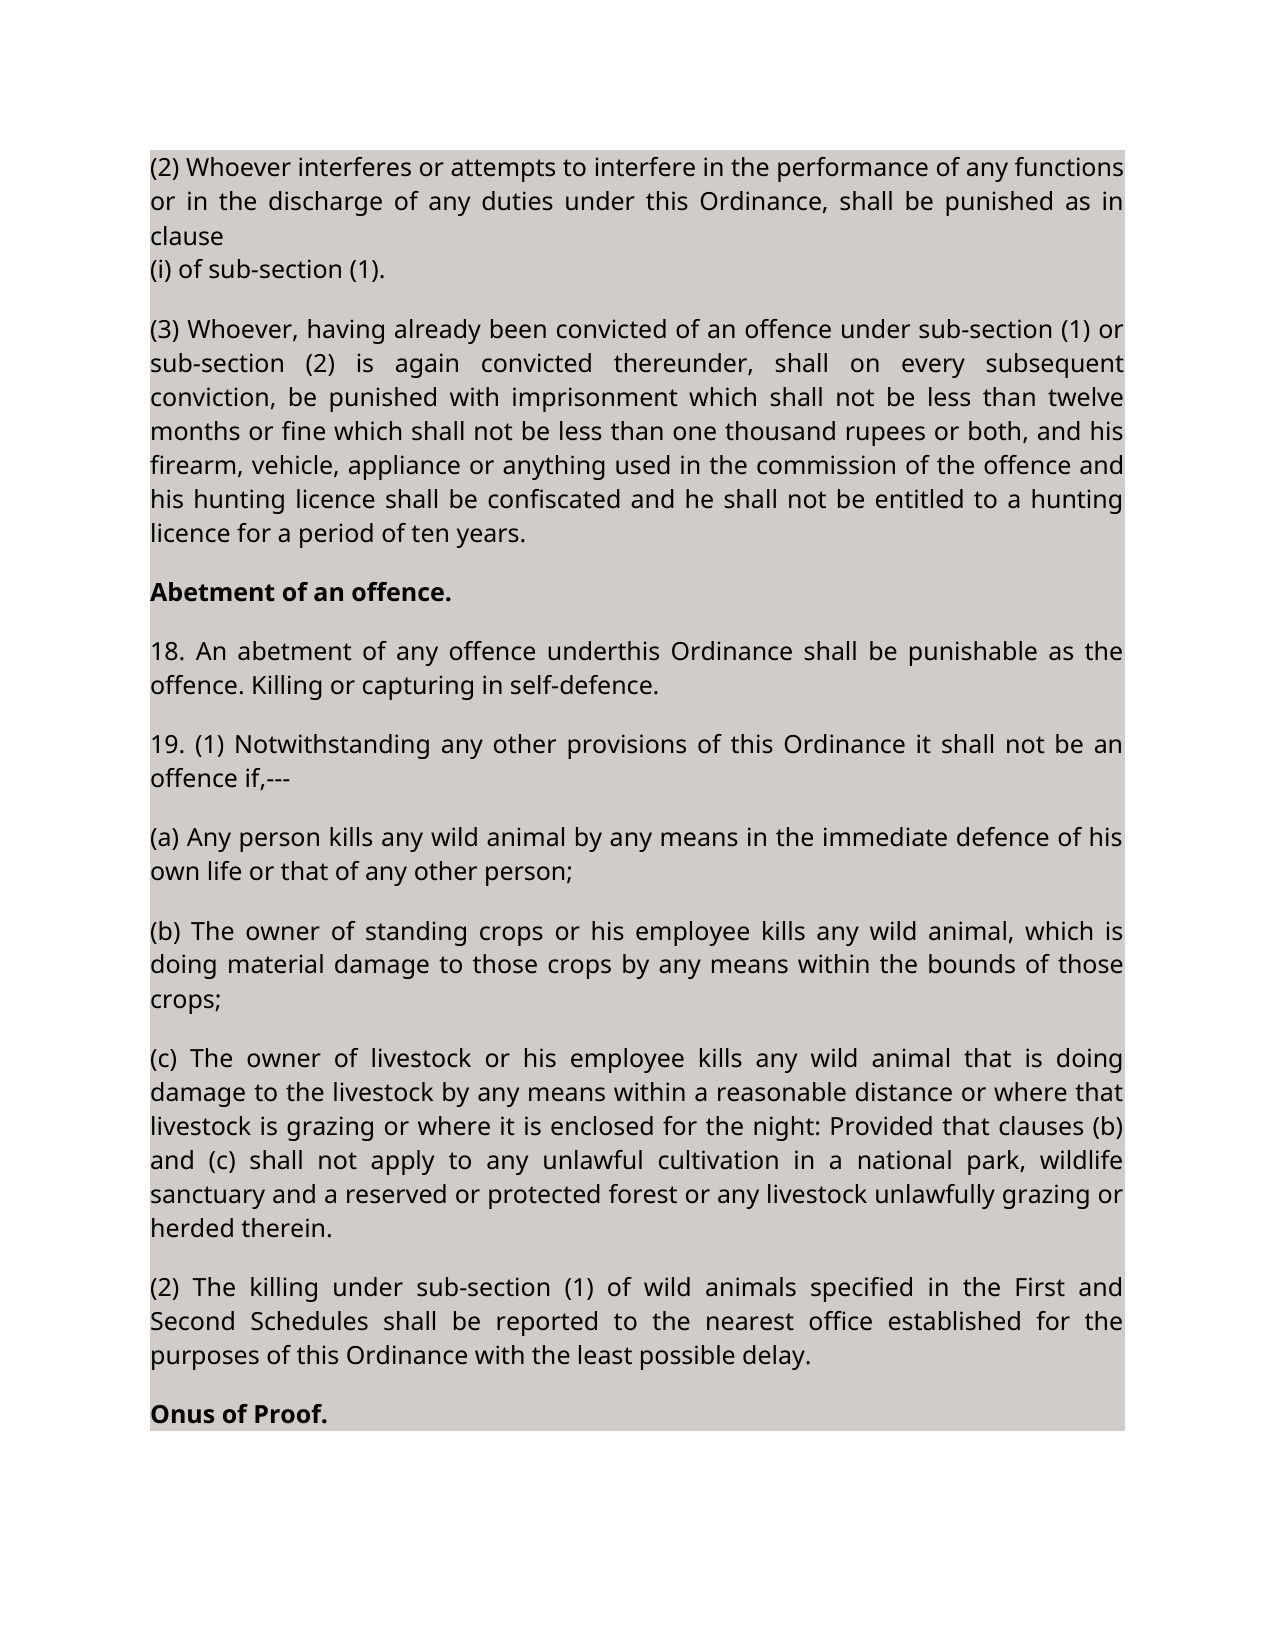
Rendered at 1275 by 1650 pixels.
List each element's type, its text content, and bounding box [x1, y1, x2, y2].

text (2) The killing under sub-section (1) of wild animals specified in the First and Second Schedules shall be reported to the nearest office established for the purposes of this Ordinance with the least possible delay. [150, 1270, 1125, 1372]
text Onus of Proof. [150, 1397, 1125, 1431]
text 19. (1) Notwithstanding any other provisions of this Ordinance it shall not be an offence if,--- [150, 727, 1125, 795]
text 18. An abetment of any offence underthis Ordinance shall be punishable as the offence. Killing or capturing in self-defence. [150, 634, 1125, 702]
text (b) The owner of standing crops or his employee kills any wild animal, which is doing material damage to those crops by any means within the bounds of those crops; [150, 913, 1125, 1015]
text (a) Any person kills any wild animal by any means in the immediate defence of his own life or that of any other person; [150, 820, 1125, 888]
text (2) Whoever interferes or attempts to interfere in the performance of any functions or in the discharge of any duties under this Ordinance, shall be punished as in clause (i) of sub-section (1). [150, 150, 1125, 286]
text (c) The owner of livestock or his employee kills any wild animal that is doing damage to the livestock by any means within a reasonable distance or where that livestock is grazing or where it is enclosed for the night: Provided that clauses (b) and (c) shall not apply to any unlawful cultivation in a national park, wildlife sanctuary and a reserved or protected forest or any livestock unlawfully grazing or herded therein. [150, 1040, 1125, 1245]
text (3) Whoever, having already been convicted of an offence under sub-section (1) or sub-section (2) is again convicted thereunder, shall on every subsequent conviction, be punished with imprisonment which shall not be less than twelve months or fine which shall not be less than one thousand rupees or both, and his firearm, vehicle, appliance or anything used in the commission of the offence and his hunting licence shall be confiscated and he shall not be entitled to a hunting licence for a period of ten years. [150, 311, 1125, 550]
text Abetment of an offence. [150, 575, 1125, 609]
